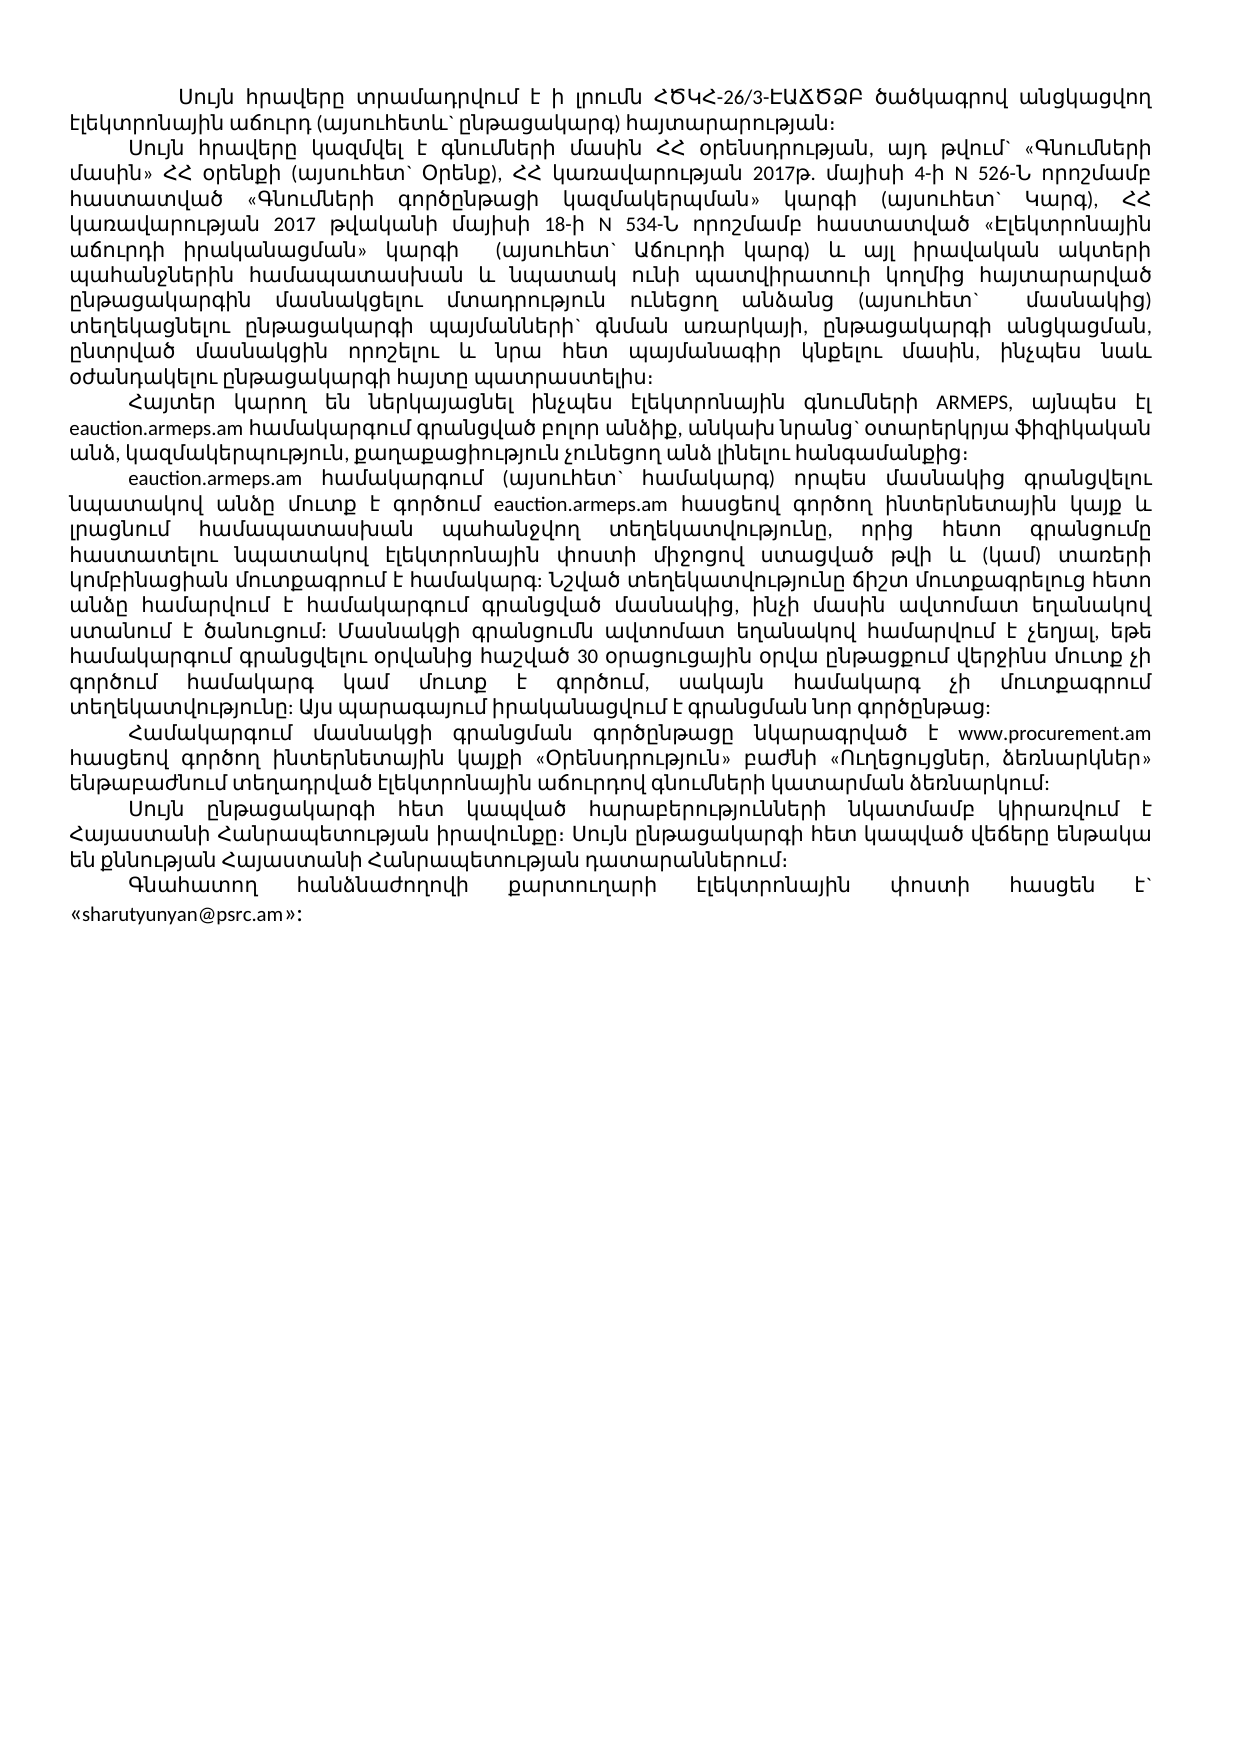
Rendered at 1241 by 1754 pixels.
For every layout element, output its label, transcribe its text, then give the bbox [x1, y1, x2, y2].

text Սույն հրավերը կազմվել է գնումների մասին ՀՀ օրենսդրության, այդ թվում` «Գնումների մասին» ՀՀ օրենքի (այսուհետ` Օրենք), ՀՀ կառավարության 2017թ. մայիսի 4-ի N 526-Ն որոշմամբ հաստատված «Գնումների գործընթացի կազմակերպման» կարգի (այսուհետ` Կարգ), ՀՀ կառավարության 2017 թվականի մայիսի 18-ի N 534-Ն որոշմամբ հաստատված «Էլեկտրոնային աճուրդի իրականացման» կարգի (այսուհետ` Աճուրդի կարգ) և այլ իրավական ակտերի պահանջներին համապատասխան և նպատակ ունի պատվիրատուի կողմից հայտարարված ընթացակարգին մասնակցելու մտադրություն ունեցող անձանց (այսուհետ` մասնակից) տեղեկացնելու ընթացակարգի պայմանների` գնման առարկայի, ընթացակարգի անցկացման, ընտրված մասնակցին որոշելու և նրա հետ պայմանագիր կնքելու մասին, ինչպես նաև օժանդակելու ընթացակարգի հայտը պատրաստելիս։ [69, 135, 1152, 389]
text eauction.armeps.am համակարգում (այսուհետ` համակարգ) որպես մասնակից գրանցվելու նպատակով անձը մուտք է գործում eauction.armeps.am հասցեով գործող ինտերնետային կայք և լրացնում համապատասխան պահանջվող տեղեկատվությունը, որից հետո գրանցումը հաստատելու նպատակով էլեկտրոնային փոստի միջոցով ստացված թվի և (կամ) տառերի կոմբինացիան մուտքագրում է համակարգ: Նշված տեղեկատվությունը ճիշտ մուտքագրելուց հետո անձը համարվում է համակարգում գրանցված մասնակից, ինչի մասին ավտոմատ եղանակով ստանում է ծանուցում: Մասնակցի գրանցումն ավտոմատ եղանակով համարվում է չեղյալ, եթե համակարգում գրանցվելու օրվանից հաշված 30 օրացուցային օրվա ընթացքում վերջինս մուտք չի գործում համակարգ կամ մուտք է գործում, սակայն համակարգ չի մուտքագրում տեղեկատվությունը: Այս պարագայում իրականացվում է գրանցման նոր գործընթաց: [69, 466, 1152, 720]
text Սույն ընթացակարգի հետ կապված հարաբերությունների նկատմամբ կիրառվում է Հայաստանի Հանրապետության իրավունքը։ Սույն ընթացակարգի հետ կապված վեճերը ենթակա են քննության Հայաստանի Հանրապետության դատարաններում։ [69, 796, 1152, 872]
text Գնահատող հանձնաժողովի քարտուղարի էլեկտրոնային փոստի հասցեն է` «sharutyunyan@psrc.am»: [69, 872, 1152, 928]
text Հայտեր կարող են ներկայացնել ինչպես էլեկտրոնային գնումների ARMEPS, այնպես էլ eauction.armeps.am համակարգում գրանցված բոլոր անձիք, անկախ նրանց` օտարերկրյա ֆիզիկական անձ, կազմակերպություն, քաղաքացիություն չունեցող անձ լինելու հանգամանքից։ [69, 389, 1152, 466]
text Սույն հրավերը տրամադրվում է ի լրումն ՀԾԿՀ-26/3-ԷԱՃԾՁԲ ծածկագրով անցկացվող էլեկտրոնային աճուրդ (այսուհետև` ընթացակարգ) հայտարարության։ [69, 84, 1152, 135]
text Համակարգում մասնակցի գրանցման գործընթացը նկարագրված է www.procurement.am հասցեով գործող ինտերնետային կայքի «Օրենսդրություն» բաժնի «Ուղեցույցներ, ձեռնարկներ» ենթաբաժնում տեղադրված էլեկտրոնային աճուրդով գնումների կատարման ձեռնարկում: [69, 720, 1152, 796]
